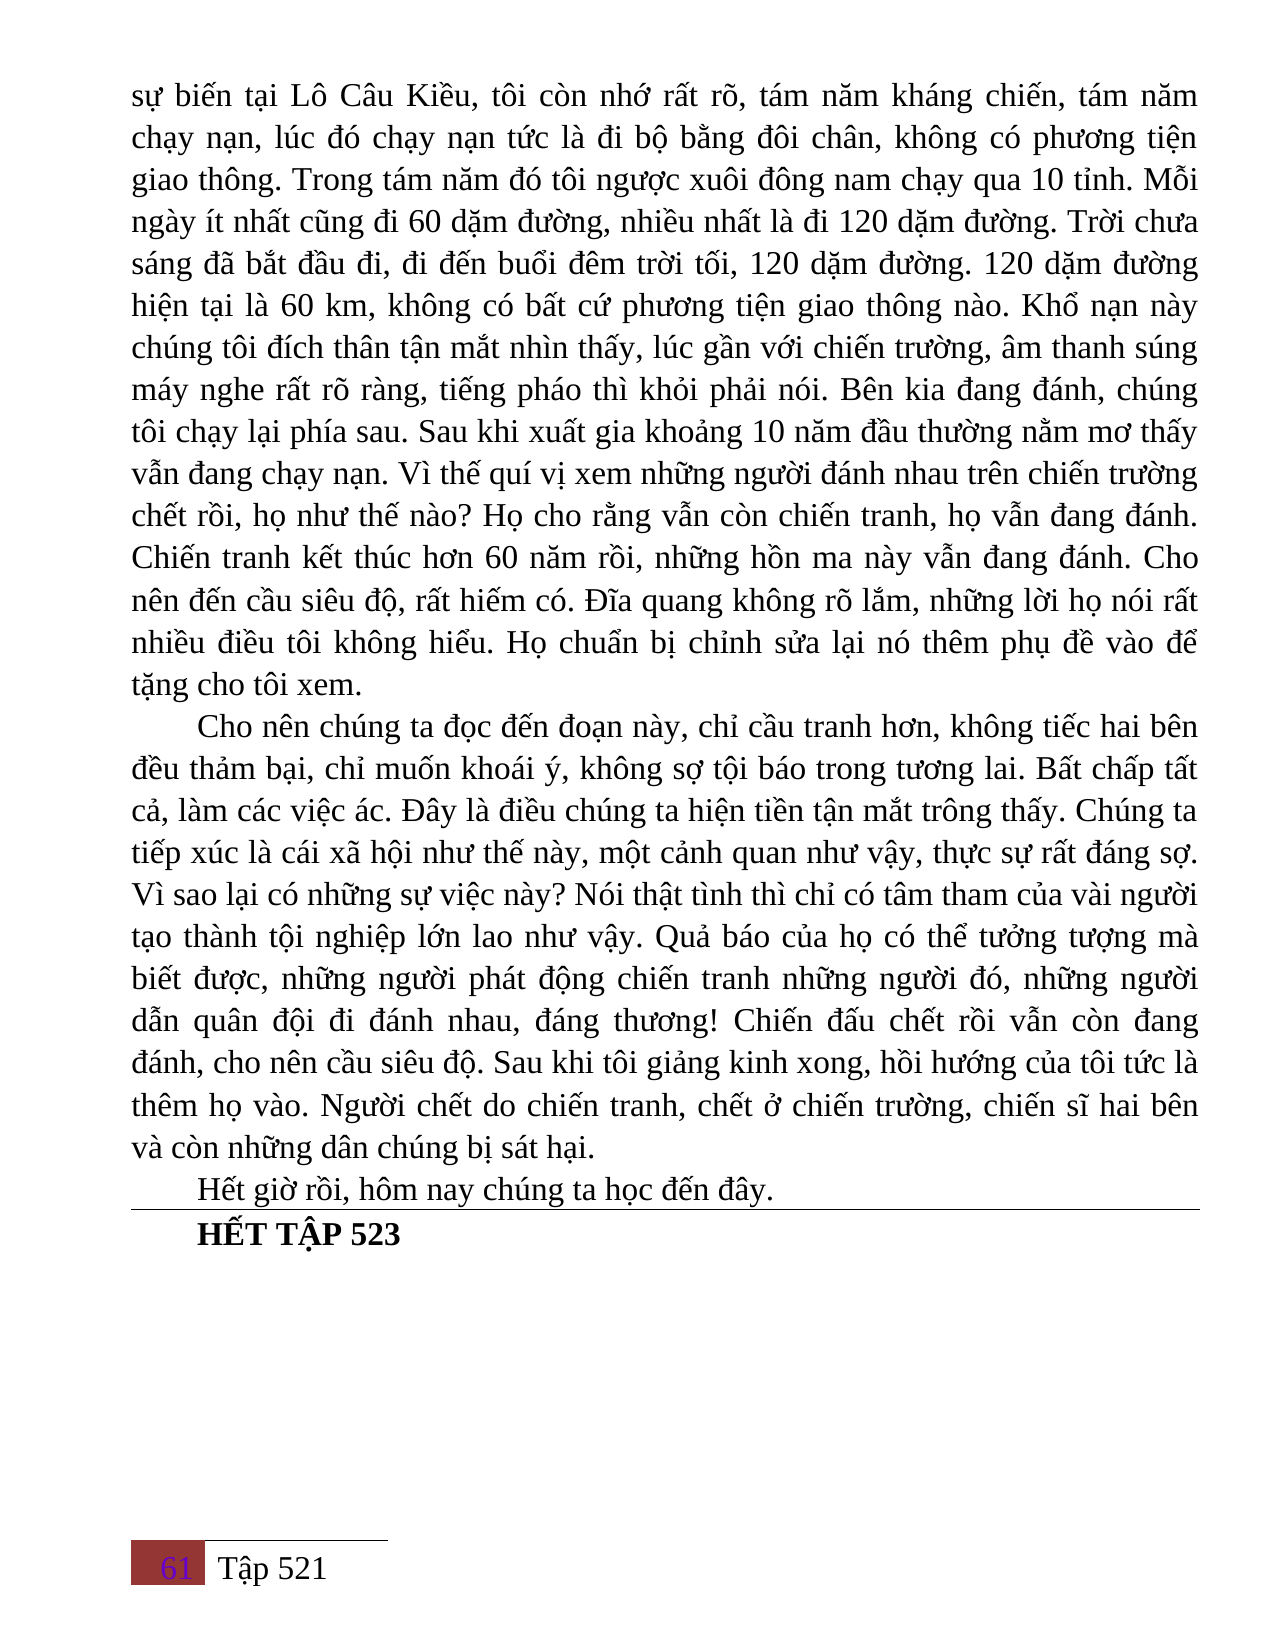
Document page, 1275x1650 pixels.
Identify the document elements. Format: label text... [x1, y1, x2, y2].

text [131, 75, 1200, 702]
text Hết giờ rồi, hôm nay chúng ta học đến đây. [131, 1169, 1200, 1209]
text HẾT TẬP 523 [131, 1214, 1200, 1252]
text Cho nên chúng ta đọc đến đoạn này, chỉ cầu tranh hơn, không tiếc hai bên đều thảm bại, chỉ muốn khoái ý, không sợ tội báo trong tương lai. Bất chấp tất cả, làm các việc ác. Đây là điều chúng ta hiện tiền tận mắt trông thấy. Chúng ta tiếp xúc là cái xã hội như thế này, một cảnh quan như vậy, thực sự rất đáng sợ. Vì sao lại có những sự việc này? Nói thật tình thì chỉ có tâm tham của vài người tạo thành tội nghiệp lớn lao như vậy. Quả báo của họ có thể tưởng tượng mà biết được, những người phát động chiến tranh những người đó, những người dẫn quân đội đi đánh nhau, đáng thương! Chiến đấu chết rồi vẫn còn đang đánh, cho nên cầu siêu độ. Sau khi tôi giảng kinh xong, hồi hướng của tôi tức là thêm họ vào. Người chết do chiến tranh, chết ở chiến trường, chiến sĩ hai bên và còn những dân chúng bị sát hại. [131, 706, 1200, 1165]
